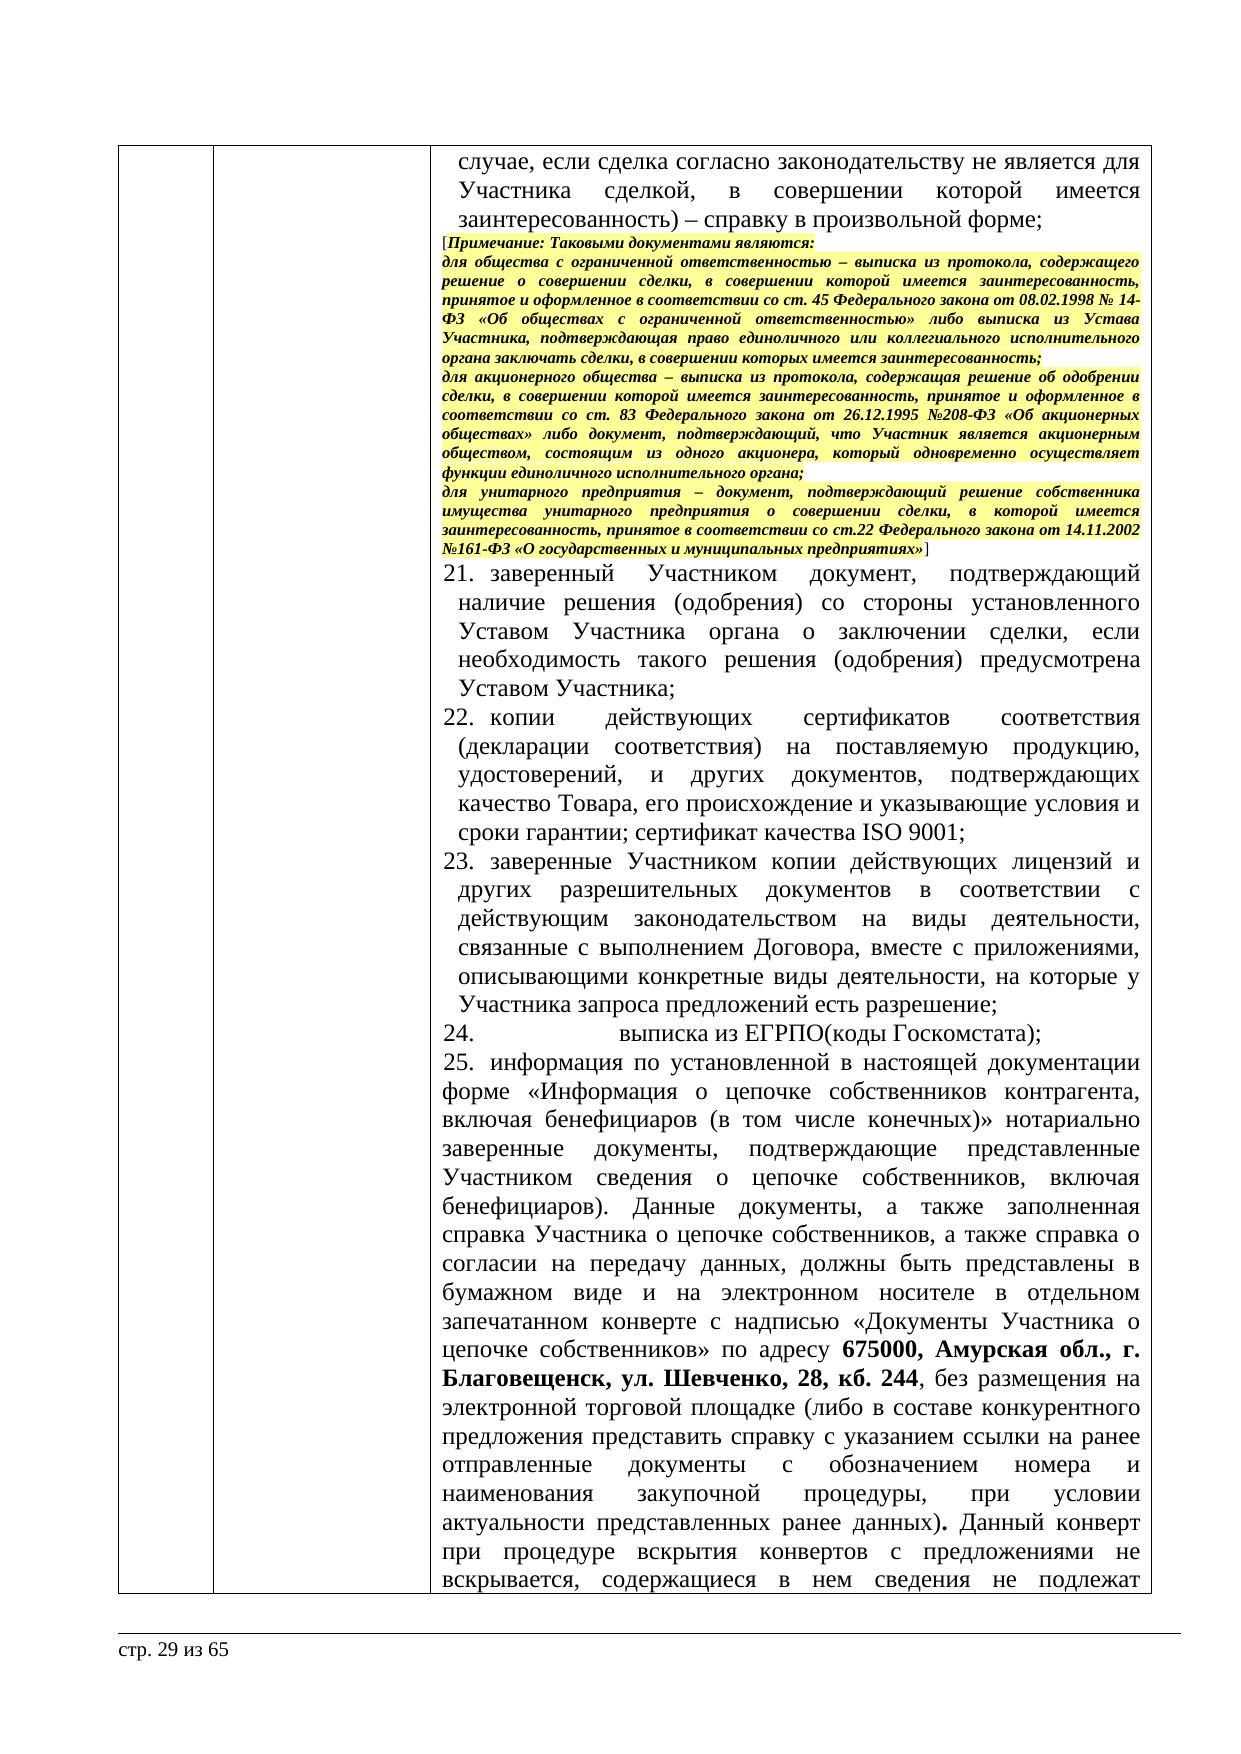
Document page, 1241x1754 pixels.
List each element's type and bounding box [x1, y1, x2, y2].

table_cell [431, 146, 1151, 1593]
table_cell [214, 146, 430, 1593]
table_cell [119, 146, 213, 1593]
